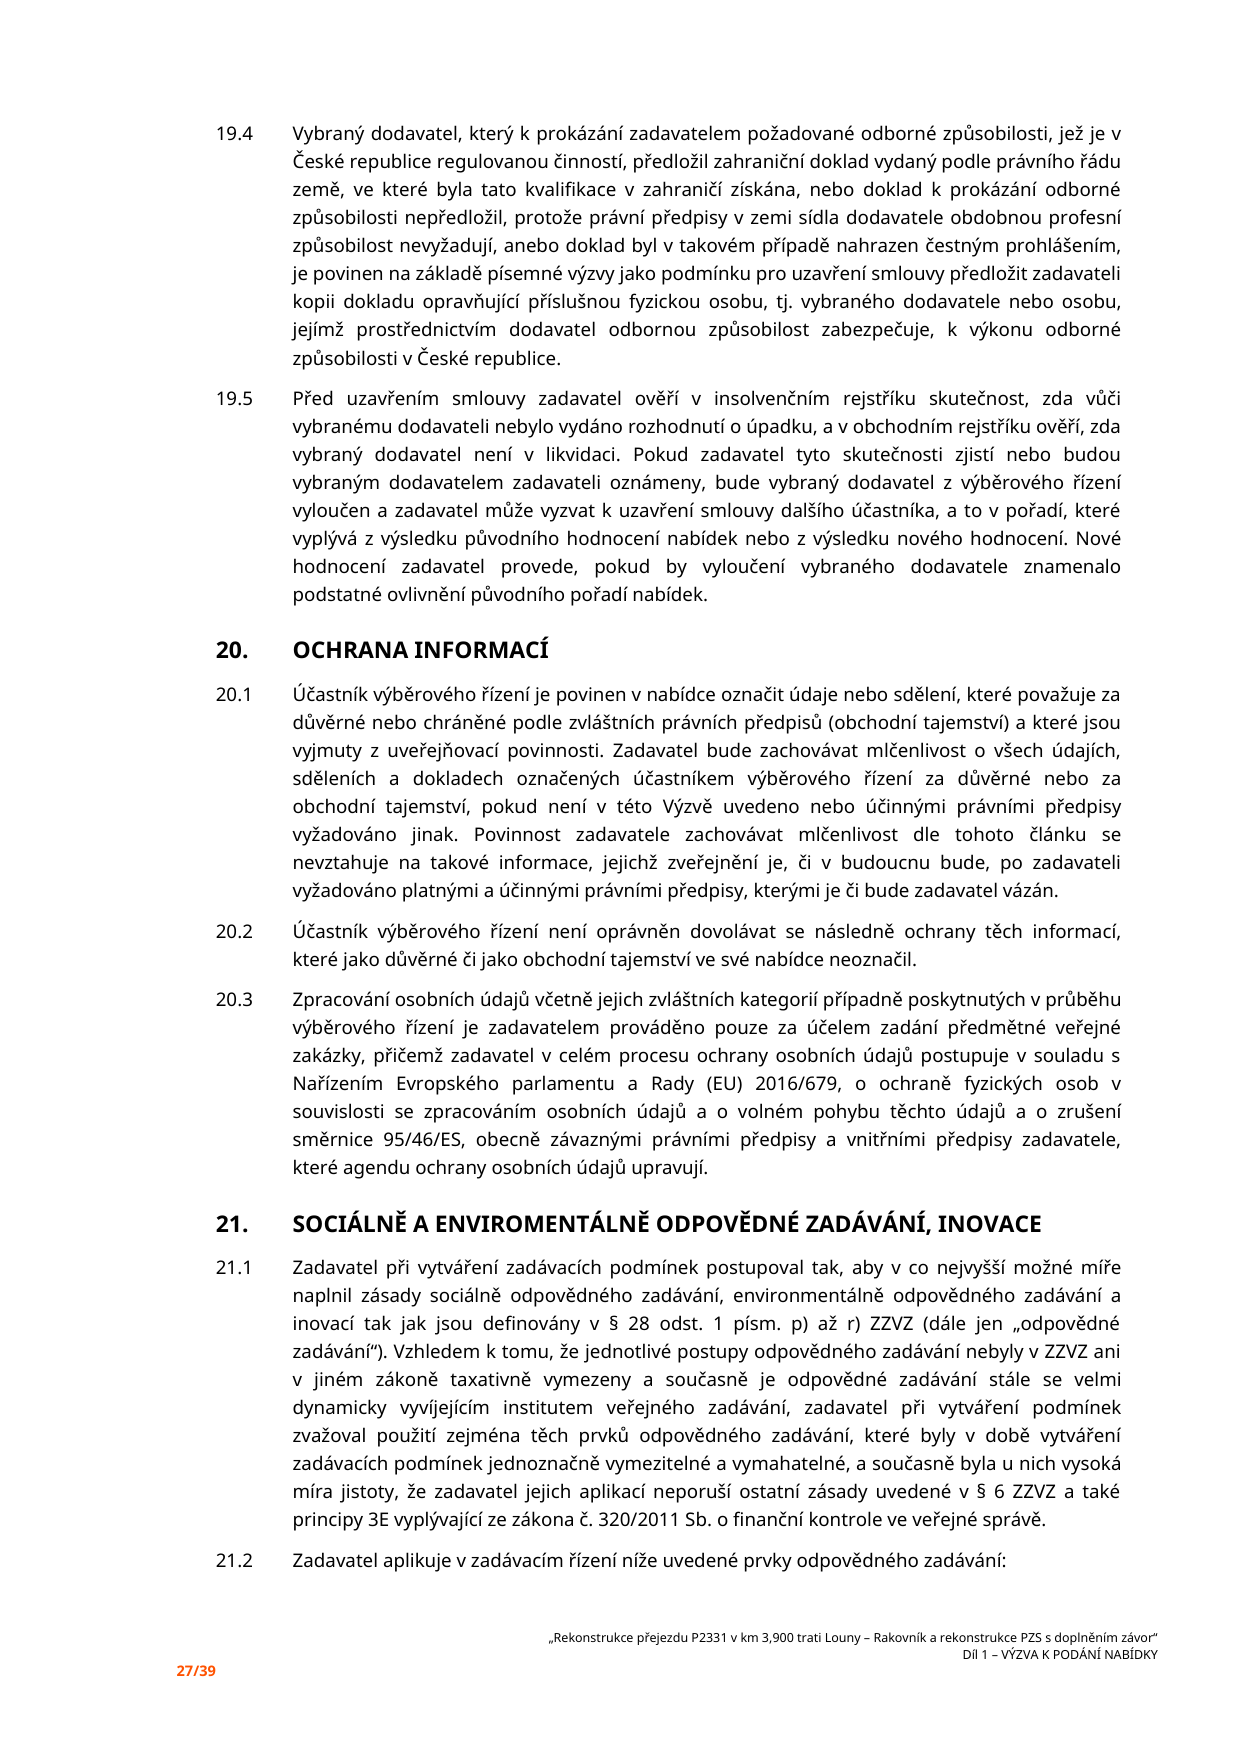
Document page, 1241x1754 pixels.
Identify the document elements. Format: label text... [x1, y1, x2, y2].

text OCHRANA INFORMACÍ [216, 634, 1122, 666]
text Před uzavřením smlouvy zadavatel ověří v insolvenčním rejstříku skutečnost, zda vůči vybranému dodavateli nebylo vydáno rozhodnutí o úpadku, a v obchodním rejstříku ověří, zda vybraný dodavatel není v likvidaci. Pokud zadavatel tyto skutečnosti zjistí nebo budou vybraným dodavatelem zadavateli oznámeny, bude vybraný dodavatel z výběrového řízení vyloučen a zadavatel může vyzvat k uzavření smlouvy dalšího účastníka, a to v pořadí, které vyplývá z výsledku původního hodnocení nabídek nebo z výsledku nového hodnocení. Nové hodnocení zadavatel provede, pokud by vyloučení vybraného dodavatele znamenalo podstatné ovlivnění původního pořadí nabídek. [216, 385, 1122, 607]
text Vybraný dodavatel, který k prokázání zadavatelem požadované odborné způsobilosti, jež je v České republice regulovanou činností, předložil zahraniční doklad vydaný podle právního řádu země, ve které byla tato kvalifikace v zahraničí získána, nebo doklad k prokázání odborné způsobilosti nepředložil, protože právní předpisy v zemi sídla dodavatele obdobnou profesní způsobilost nevyžadují, anebo doklad byl v takovém případě nahrazen čestným prohlášením, je povinen na základě písemné výzvy jako podmínku pro uzavření smlouvy předložit zadavateli kopii dokladu opravňující příslušnou fyzickou osobu, tj. vybraného dodavatele nebo osobu, jejímž prostřednictvím dodavatel odbornou způsobilost zabezpečuje, k výkonu odborné způsobilosti v České republice. [216, 121, 1122, 370]
text Zadavatel aplikuje v zadávacím řízení níže uvedené prvky odpovědného zadávání: [216, 1547, 1122, 1573]
text Zpracování osobních údajů včetně jejich zvláštních kategorií případně poskytnutých v průběhu výběrového řízení je zadavatelem prováděno pouze za účelem zadání předmětné veřejné zakázky, přičemž zadavatel v celém procesu ochrany osobních údajů postupuje v souladu s Nařízením Evropského parlamentu a Rady (EU) 2016/679, o ochraně fyzických osob v souvislosti se zpracováním osobních údajů a o volném pohybu těchto údajů a o zrušení směrnice 95/46/ES, obecně závaznými právními předpisy a vnitřními předpisy zadavatele, které agendu ochrany osobních údajů upravují. [216, 987, 1122, 1180]
text Účastník výběrového řízení není oprávněn dovolávat se následně ochrany těch informací, které jako důvěrné či jako obchodní tajemství ve své nabídce neoznačil. [216, 918, 1122, 972]
text Účastník výběrového řízení je povinen v nabídce označit údaje nebo sdělení, které považuje za důvěrné nebo chráněné podle zvláštních právních předpisů (obchodní tajemství) a které jsou vyjmuty z uveřejňovací povinnosti. Zadavatel bude zachovávat mlčenlivost o všech údajích, sděleních a dokladech označených účastníkem výběrového řízení za důvěrné nebo za obchodní tajemství, pokud není v této Výzvě uvedeno nebo účinnými právními předpisy vyžadováno jinak. Povinnost zadavatele zachovávat mlčenlivost dle tohoto článku se nevztahuje na takové informace, jejichž zveřejnění je, či v budoucnu bude, po zadavateli vyžadováno platnými a účinnými právními předpisy, kterými je či bude zadavatel vázán. [216, 681, 1122, 903]
text Zadavatel při vytváření zadávacích podmínek postupoval tak, aby v co nejvyšší možné míře naplnil zásady sociálně odpovědného zadávání, environmentálně odpovědného zadávání a inovací tak jak jsou definovány v § 28 odst. 1 písm. p) až r) ZZVZ (dále jen „odpovědné zadávání“). Vzhledem k tomu, že jednotlivé postupy odpovědného zadávání nebyly v ZZVZ ani v jiném zákoně taxativně vymezeny a současně je odpovědné zadávání stále se velmi dynamicky vyvíjejícím institutem veřejného zadávání, zadavatel při vytváření podmínek zvažoval použití zejména těch prvků odpovědného zadávání, které byly v době vytváření zadávacích podmínek jednoznačně vymezitelné a vymahatelné, a současně byla u nich vysoká míra jistoty, že zadavatel jejich aplikací neporuší ostatní zásady uvedené v § 6 ZZVZ a také principy 3E vyplývající ze zákona č. 320/2011 Sb. o finanční kontrole ve veřejné správě. [216, 1254, 1122, 1532]
text SOCIÁLNĚ A ENVIROMENTÁLNĚ ODPOVĚDNÉ ZADÁVÁNÍ, INOVACE [216, 1208, 1122, 1239]
